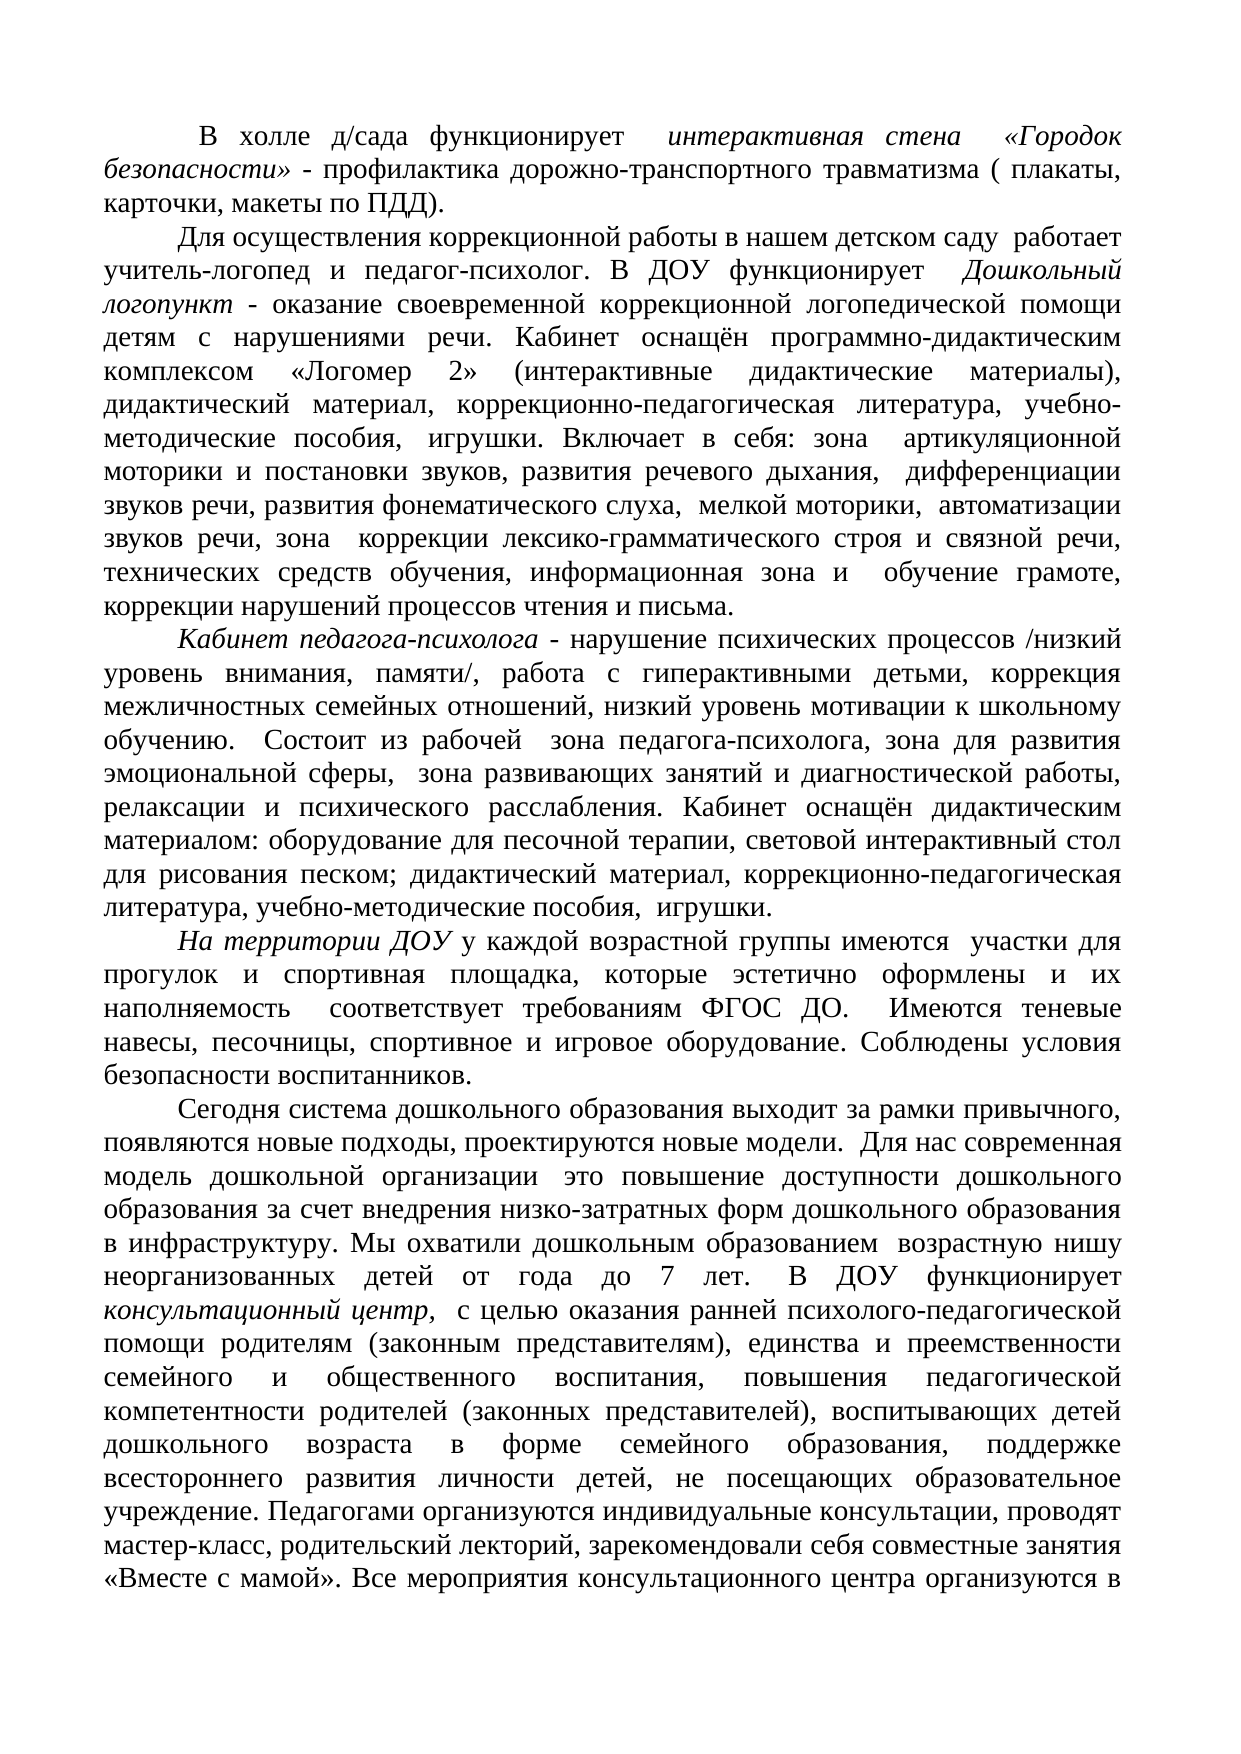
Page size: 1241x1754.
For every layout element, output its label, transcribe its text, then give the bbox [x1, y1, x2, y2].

list В холле д/сада функционирует интерактивная стена «Городок безопасности» - профилактика дорожно-транспортного травматизма ( плакаты, карточки, макеты по ПДД). [103, 118, 1122, 219]
list Для осуществления коррекционной работы в нашем детском саду работает учитель-логопед и педагог-психолог. В ДОУ функционирует Дошкольный логопункт - оказание своевременной коррекционной логопедической помощи детям с нарушениями речи. Кабинет оснащён программно-дидактическим комплексом «Логомер 2» (интерактивные дидактические материалы), дидактический материал, коррекционно-педагогическая литература, учебно-методические пособия, игрушки. Включает в себя: зона артикуляционной моторики и постановки звуков, развития речевого дыхания, дифференциации звуков речи, развития фонематического слуха, мелкой моторики, автоматизации звуков речи, зона коррекции лексико-грамматического строя и связной речи, технических средств обучения, информационная зона и обучение грамоте, коррекции нарушений процессов чтения и письма. [103, 219, 1122, 621]
list На территории ДОУ у каждой возрастной группы имеются участки для прогулок и спортивная площадка, которые эстетично оформлены и их наполняемость соответствует требованиям ФГОС ДО. Имеются теневые навесы, песочницы, спортивное и игровое оборудование. Соблюдены условия безопасности воспитанников. [103, 923, 1122, 1091]
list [103, 1091, 1122, 1594]
list Кабинет педагога-психолога - нарушение психических процессов /низкий уровень внимания, памяти/, работа с гиперактивными детьми, коррекция межличностных семейных отношений, низкий уровень мотивации к школьному обучению. Состоит из рабочей зона педагога-психолога, зона для развития эмоциональной сферы, зона развивающих занятий и диагностической работы, релаксации и психического расслабления. Кабинет оснащён дидактическим материалом: оборудование для песочной терапии, световой интерактивный стол для рисования песком; дидактический материал, коррекционно-педагогическая литература, учебно-методические пособия, игрушки. [103, 621, 1122, 923]
